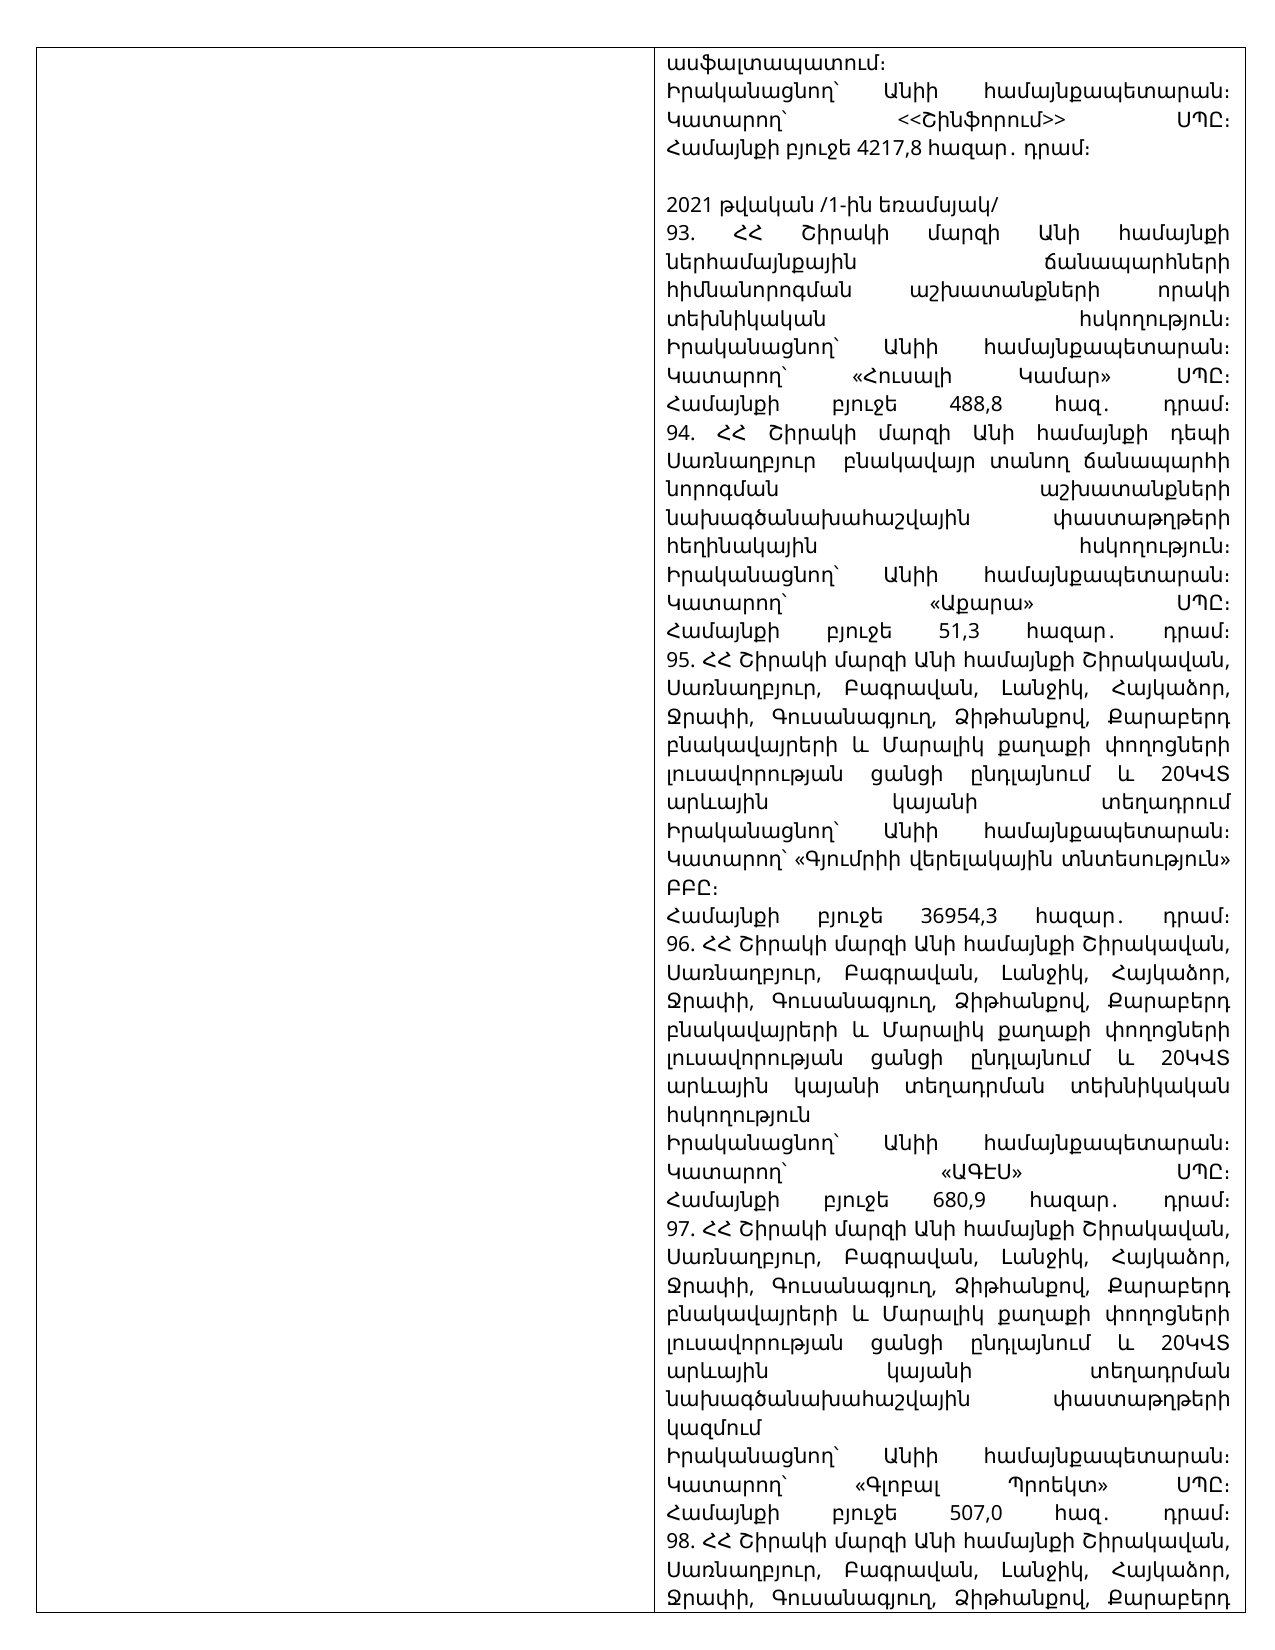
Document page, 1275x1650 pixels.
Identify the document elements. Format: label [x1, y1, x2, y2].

table_cell [37, 48, 654, 1612]
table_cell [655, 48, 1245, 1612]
